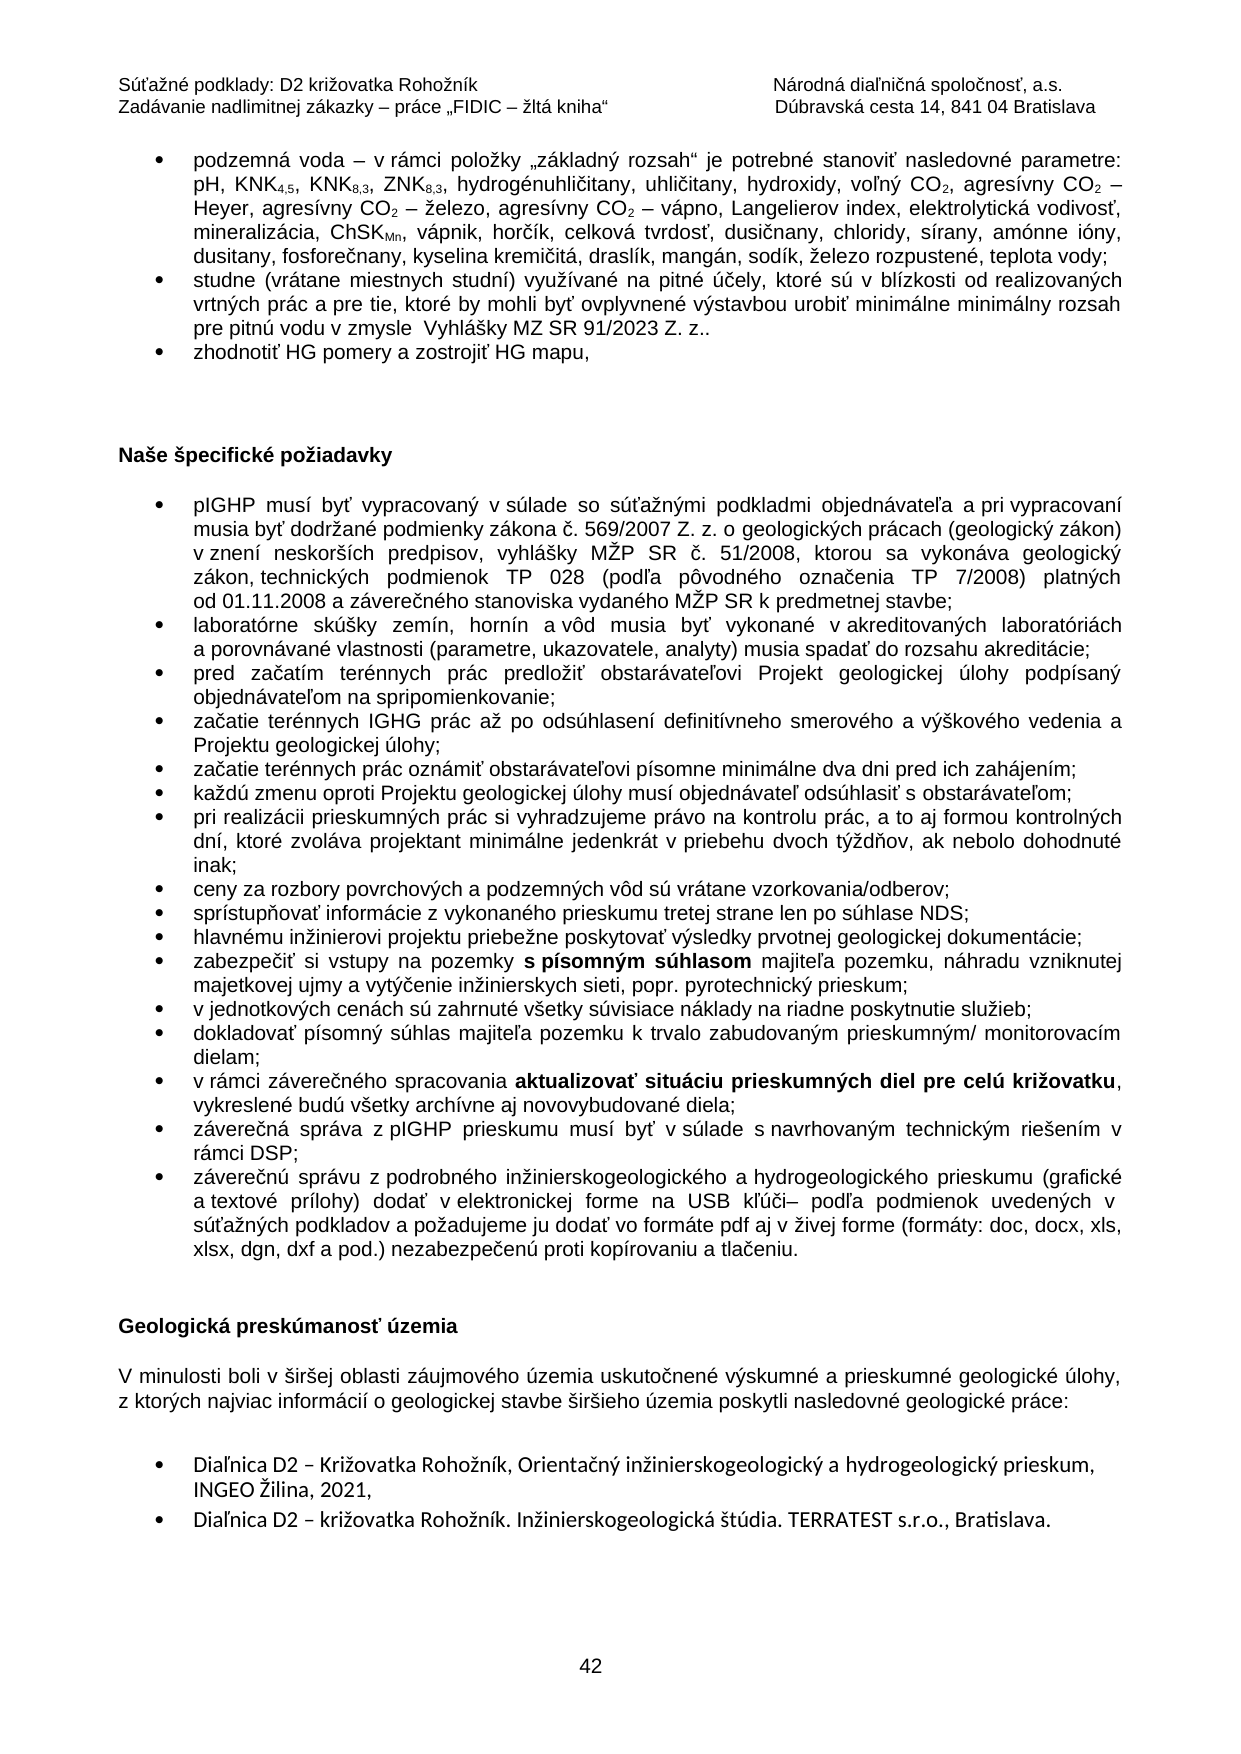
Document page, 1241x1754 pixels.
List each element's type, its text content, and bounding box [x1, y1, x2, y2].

list pred začatím terénnych prác predložiť obstarávateľovi Projekt geologickej úlohy podpísaný objednávateľom na spripomienkovanie; [156, 661, 1122, 709]
list zabezpečiť si vstupy na pozemky s písomným súhlasom majiteľa pozemku, náhradu vzniknutej majetkovej ujmy a vytýčenie inžinierskych sieti, popr. pyrotechnický prieskum; [156, 949, 1122, 997]
list začatie terénnych prác oznámiť obstarávateľovi písomne minimálne dva dni pred ich zahájením; [156, 757, 1122, 781]
list v jednotkových cenách sú zahrnuté všetky súvisiace náklady na riadne poskytnutie služieb; [156, 997, 1122, 1021]
list hlavnému inžinierovi projektu priebežne poskytovať výsledky prvotnej geologickej dokumentácie; [156, 925, 1122, 949]
list v rámci záverečného spracovania aktualizovať situáciu prieskumných diel pre celú križovatku, vykreslené budú všetky archívne aj novovybudované diela; [156, 1069, 1122, 1117]
list pIGHP musí byť vypracovaný v súlade so súťažnými podkladmi objednávateľa a pri vypracovaní musia byť dodržané podmienky zákona č. 569/2007 Z. z. o geologických prácach (geologický zákon) v znení neskorších predpisov, vyhlášky MŽP SR č. 51/2008, ktorou sa vykonáva geologický zákon, technických podmienok TP 028 (podľa pôvodného označenia TP 7/2008) platných od 01.11.2008 a záverečného stanoviska vydaného MŽP SR k predmetnej stavbe; [156, 493, 1122, 613]
list pri realizácii prieskumných prác si vyhradzujeme právo na kontrolu prác, a to aj formou kontrolných dní, ktoré zvoláva projektant minimálne jedenkrát v priebehu dvoch týždňov, ak nebolo dohodnuté inak; [156, 805, 1122, 877]
list dokladovať písomný súhlas majiteľa pozemku k trvalo zabudovaným prieskumným/ monitorovacím dielam; [156, 1021, 1122, 1069]
text Naše špecifické požiadavky [118, 443, 1122, 468]
list každú zmenu oproti Projektu geologickej úlohy musí objednávateľ odsúhlasiť s obstarávateľom; [156, 781, 1122, 805]
list záverečnú správu z podrobného inžinierskogeologického a hydrogeologického prieskumu (grafické a textové prílohy) dodať v elektronickej forme na USB kľúči– podľa podmienok uvedených v súťažných podkladov a požadujeme ju dodať vo formáte pdf aj v živej forme (formáty: doc, docx, xls, xlsx, dgn, dxf a pod.) nezabezpečenú proti kopírovaniu a tlačeniu. [156, 1165, 1122, 1261]
list ceny za rozbory povrchových a podzemných vôd sú vrátane vzorkovania/odberov; [156, 877, 1122, 901]
list Diaľnica D2 – križovatka Rohožník. Inžinierskogeologická štúdia. TERRATEST s.r.o., Bratislava. [156, 1505, 1122, 1533]
list laboratórne skúšky zemín, hornín a vôd musia byť vykonané v akreditovaných laboratóriách a porovnávané vlastnosti (parametre, ukazovatele, analyty) musia spadať do rozsahu akreditácie; [156, 613, 1122, 661]
text V minulosti boli v širšej oblasti záujmového územia uskutočnené výskumné a prieskumné geologické úlohy, z ktorých najviac informácií o geologickej stavbe širšieho územia poskytli nasledovné geologické práce: [118, 1363, 1122, 1413]
list studne (vrátane miestnych studní) využívané na pitné účely, ktoré sú v blízkosti od realizovaných vrtných prác a pre tie, ktoré by mohli byť ovplyvnené výstavbou urobiť minimálne minimálny rozsah pre pitnú vodu v zmysle Vyhlášky MZ SR 91/2023 Z. z.. [156, 268, 1122, 339]
list Diaľnica D2 – Križovatka Rohožník, Orientačný inžinierskogeologický a hydrogeologický prieskum, INGEO Žilina, 2021, [156, 1453, 1122, 1503]
list záverečná správa z pIGHP prieskumu musí byť v súlade s navrhovaným technickým riešením v rámci DSP; [156, 1117, 1122, 1165]
list sprístupňovať informácie z vykonaného prieskumu tretej strane len po súhlase NDS; [156, 901, 1122, 925]
list zhodnotiť HG pomery a zostrojiť HG mapu, [156, 339, 1122, 364]
list začatie terénnych IGHG prác až po odsúhlasení definitívneho smerového a výškového vedenia a Projektu geologickej úlohy; [156, 709, 1122, 757]
list podzemná voda – v rámci položky „základný rozsah“ je potrebné stanoviť nasledovné parametre: pH, KNK4,5, KNK8,3, ZNK8,3, hydrogénuhličitany, uhličitany, hydroxidy, voľný CO2, agresívny CO2 – Heyer, agresívny CO2 – železo, agresívny CO2 – vápno, Langelierov index, elektrolytická vodivosť, mineralizácia, ChSKMn, vápnik, horčík, celková tvrdosť, dusičnany, chloridy, sírany, amónne ióny, dusitany, fosforečnany, kyselina kremičitá, draslík, mangán, sodík, železo rozpustené, teplota vody; [156, 148, 1122, 268]
text Geologická preskúmanosť územia [118, 1313, 1122, 1338]
